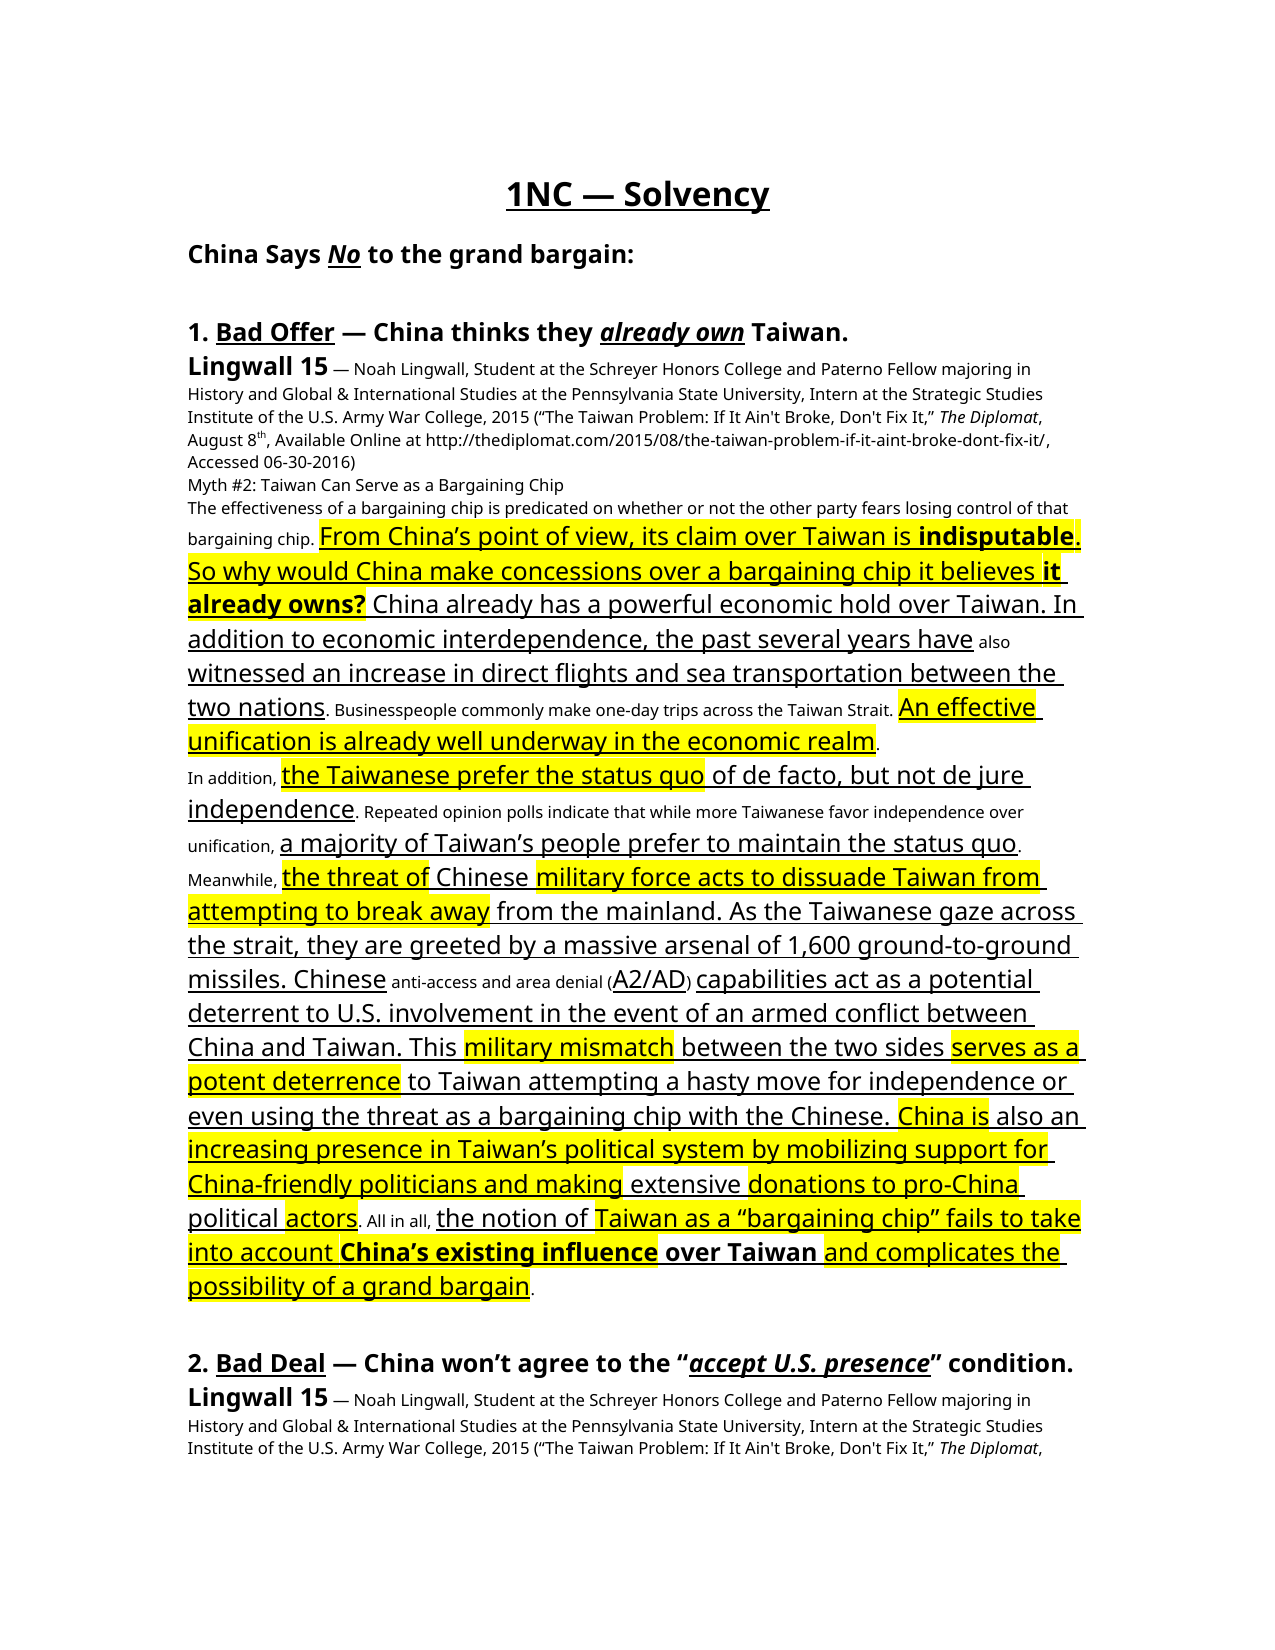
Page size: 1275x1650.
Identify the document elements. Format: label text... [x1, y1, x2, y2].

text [187, 1380, 1087, 1459]
text The effectiveness of a bargaining chip is predicated on whether or not the other party fears losing control of that bargaining chip. From China’s point of view, its claim over Taiwan is indisputable. So why would China make concessions over a bargaining chip it believes it already owns? China already has a powerful economic hold over Taiwan. In addition to economic interdependence, the past several years have also witnessed an increase in direct flights and sea transportation between the two nations. Businesspeople commonly make one-day trips across the Taiwan Strait. An effective unification is already well underway in the economic realm. [187, 496, 1087, 757]
subtitle 1. Bad Offer — China thinks they already own Taiwan. [187, 315, 1087, 349]
text Myth #2: Taiwan Can Serve as a Bargaining Chip [187, 474, 1087, 496]
subtitle 1NC — Solvency [187, 171, 1087, 216]
text In addition, the Taiwanese prefer the status quo of de facto, but not de jure independence. Repeated opinion polls indicate that while more Taiwanese favor independence over unification, a majority of Taiwan’s people prefer to maintain the status quo. [187, 757, 1087, 860]
subtitle China Says No to the grand bargain: [187, 237, 1087, 271]
subtitle 2. Bad Deal — China won’t agree to the “accept U.S. presence” condition. [187, 1346, 1087, 1380]
text Meanwhile, the threat of Chinese military force acts to dissuade Taiwan from attempting to break away from the mainland. As the Taiwanese gaze across the strait, they are greeted by a massive arsenal of 1,600 ground-to-ground missiles. Chinese anti-access and area denial (A2/AD) capabilities act as a potential deterrent to U.S. involvement in the event of an armed conflict between China and Taiwan. This military mismatch between the two sides serves as a potent deterrence to Taiwan attempting a hasty move for independence or even using the threat as a bargaining chip with the Chinese. China is also an increasing presence in Taiwan’s political system by mobilizing support for China-friendly politicians and making extensive donations to pro-China political actors. All in all, the notion of Taiwan as a “bargaining chip” fails to take into account China’s existing influence over Taiwan and complicates the possibility of a grand bargain. [187, 860, 1087, 1302]
